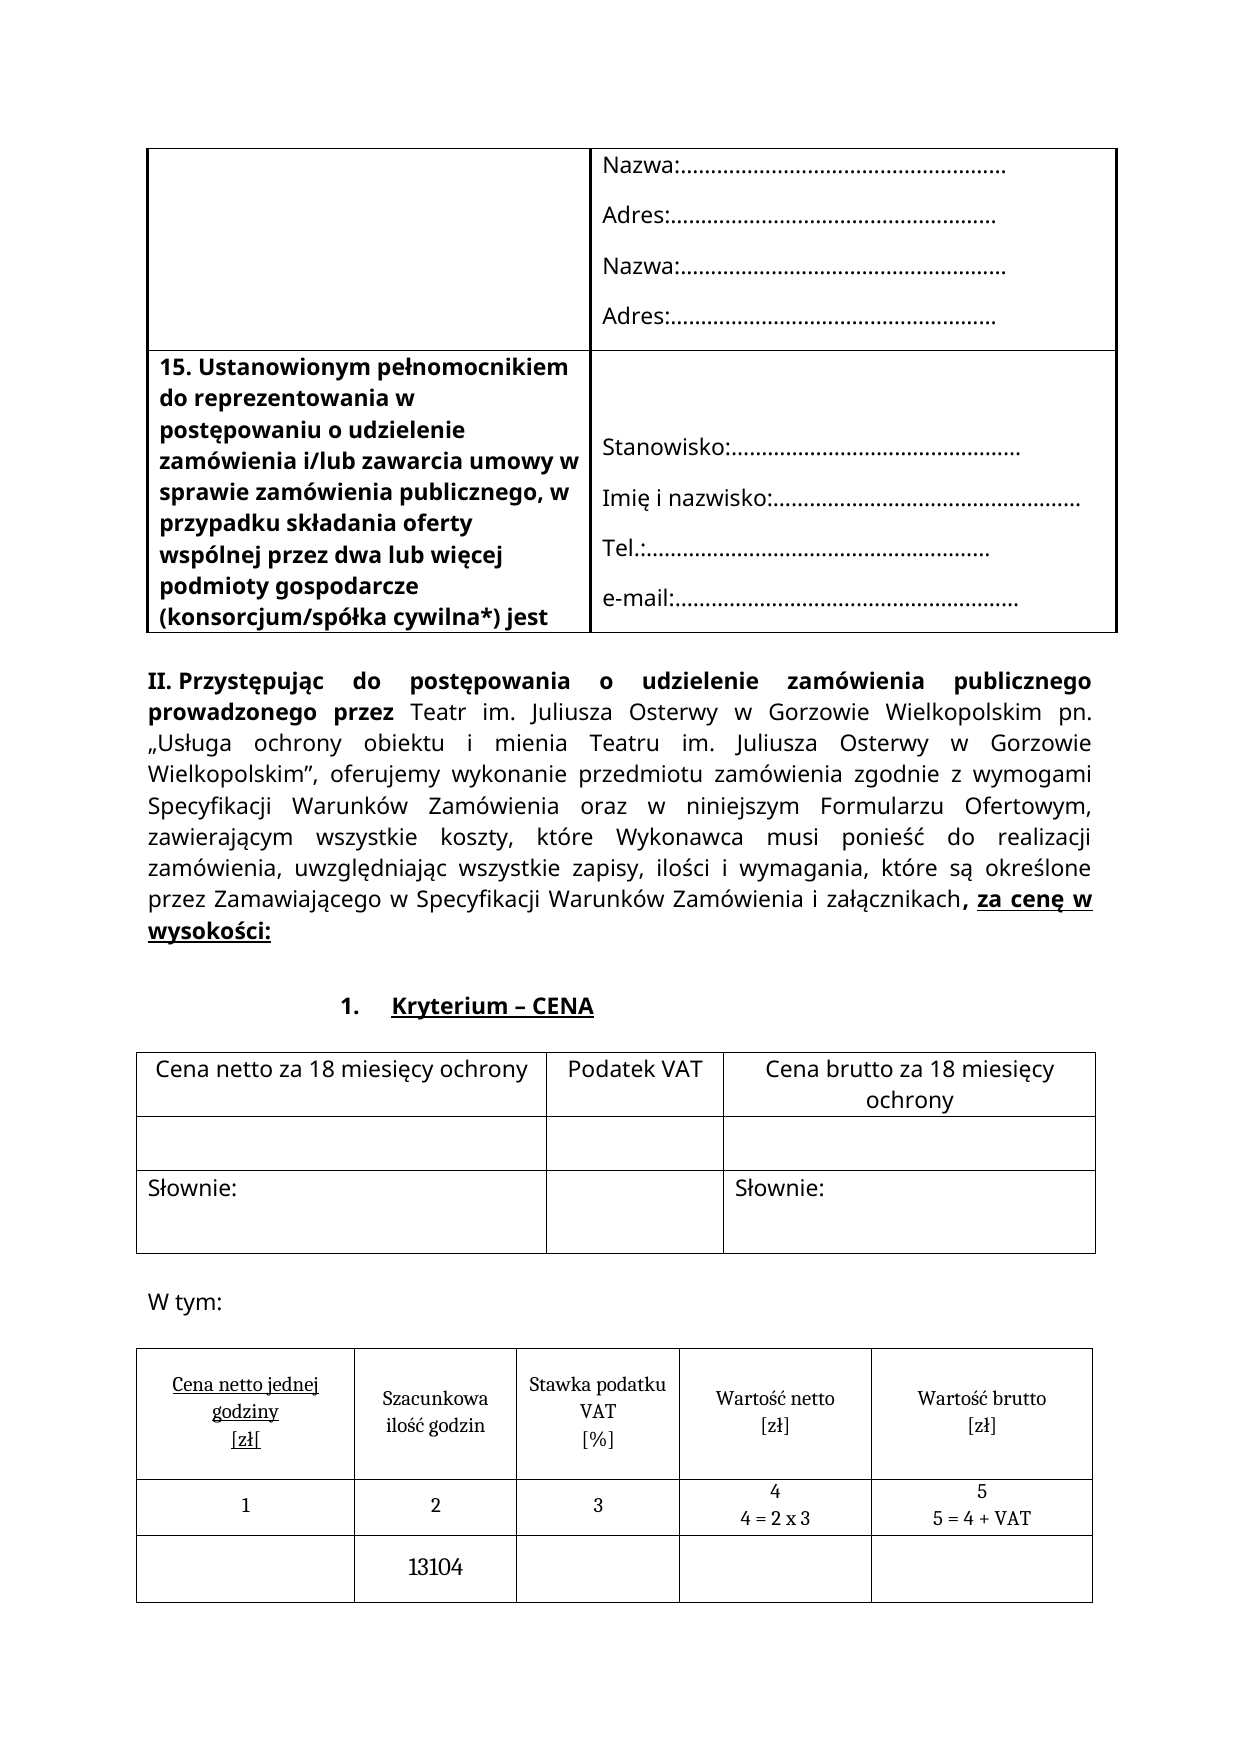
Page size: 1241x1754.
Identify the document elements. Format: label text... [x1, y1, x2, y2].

list Kryterium – CENA [340, 989, 1092, 1021]
text W tym: [148, 1286, 1092, 1317]
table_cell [149, 149, 589, 350]
table_cell 3 [517, 1480, 679, 1535]
table_cell [872, 1536, 1092, 1602]
table_header Cena brutto za 18 miesięcy ochrony [724, 1053, 1095, 1116]
table_cell 13104 [355, 1536, 516, 1602]
text II. Przystępując do postępowania o udzielenie zamówienia publicznego prowadzonego przez Teatr im. Juliusza Osterwy w Gorzowie Wielkopolskim pn. „Usługa ochrony obiektu i mienia Teatru im. Juliusza Osterwy w Gorzowie Wielkopolskim”, oferujemy wykonanie przedmiotu zamówienia zgodnie z wymogami Specyfikacji Warunków Zamówienia oraz w niniejszym Formularzu Ofertowym, zawierającym wszystkie koszty, które Wykonawca musi ponieść do realizacji zamówienia, uwzględniając wszystkie zapisy, ilości i wymagania, które są określone przez Zamawiającego w Specyfikacji Warunków Zamówienia i załącznikach, za cenę w wysokości: [148, 664, 1092, 946]
table_header Szacunkowa ilość godzin [355, 1349, 516, 1478]
table_cell [724, 1117, 1095, 1170]
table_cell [592, 149, 1115, 350]
table_cell Słownie: [137, 1171, 546, 1253]
table_header Stawka podatku VAT [%] [517, 1349, 679, 1478]
table_cell 5 5 = 4 + VAT [872, 1480, 1092, 1535]
table_cell [680, 1536, 871, 1602]
table_cell [547, 1117, 723, 1170]
table_cell 4 4 = 2 x 3 [680, 1480, 871, 1535]
table_cell Stanowisko:………………………………………… Imię i nazwisko:…………………………………………… Tel.:………………………………………………… e-mail:………………………………………………… [592, 351, 1115, 632]
table_cell 1 [137, 1480, 354, 1535]
table_cell Słownie: [724, 1171, 1095, 1253]
table_header Cena netto za 18 miesięcy ochrony [137, 1053, 546, 1116]
table_header Cena netto jednej godziny [zł[ [137, 1349, 354, 1478]
table_header Wartość brutto [zł] [872, 1349, 1092, 1478]
table_cell [137, 1536, 354, 1602]
table_cell [517, 1536, 679, 1602]
table_cell [547, 1171, 723, 1253]
table_header Podatek VAT [547, 1053, 723, 1116]
table_cell 2 [355, 1480, 516, 1535]
table_header Wartość netto [zł] [680, 1349, 871, 1478]
table_cell [137, 1117, 546, 1170]
table_cell 15. Ustanowionym pełnomocnikiem do reprezentowania w postępowaniu o udzielenie zamówienia i/lub zawarcia umowy w sprawie zamówienia publicznego, w przypadku składania oferty wspólnej przez dwa lub więcej podmioty gospodarcze (konsorcjum/spółka cywilna*) jest [149, 351, 589, 632]
